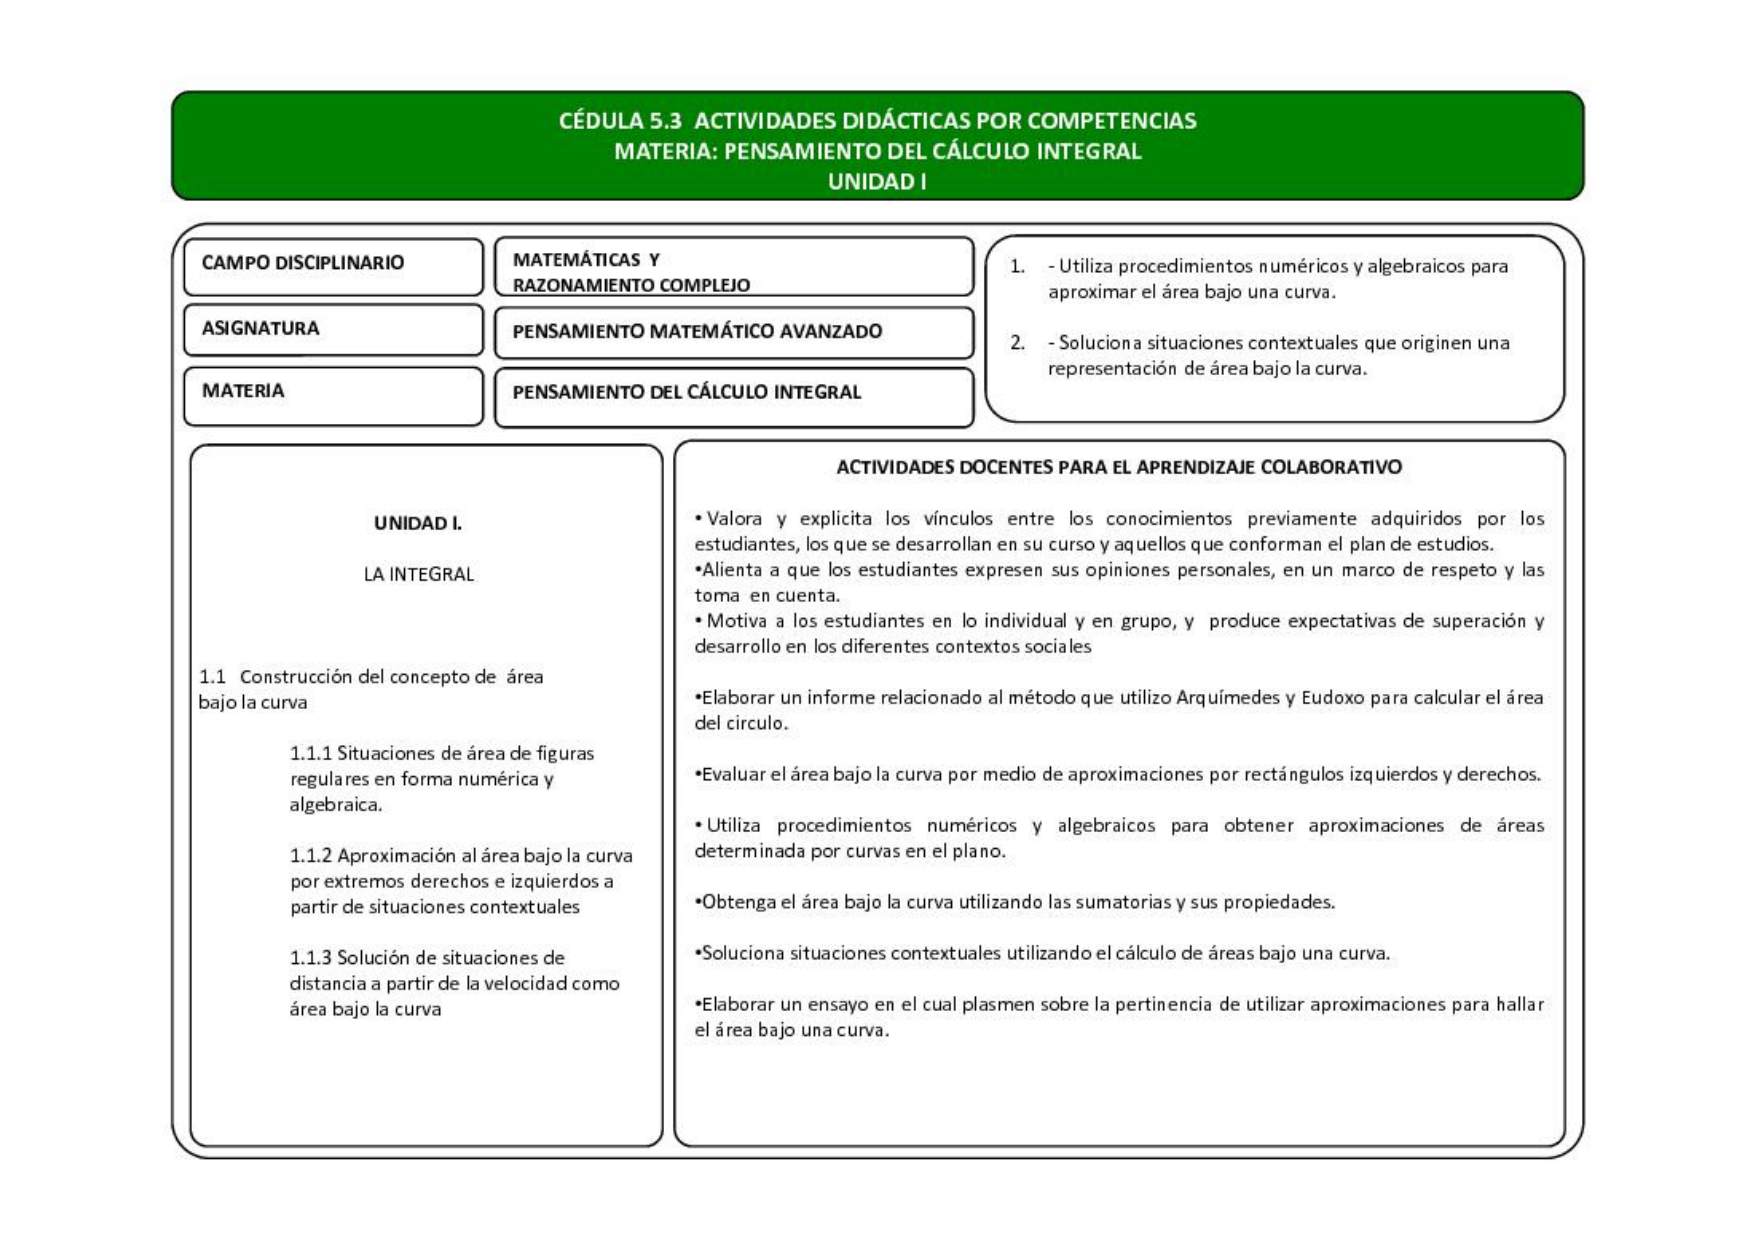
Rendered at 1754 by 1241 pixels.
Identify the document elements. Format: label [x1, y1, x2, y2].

picture [150, 75, 1604, 1166]
